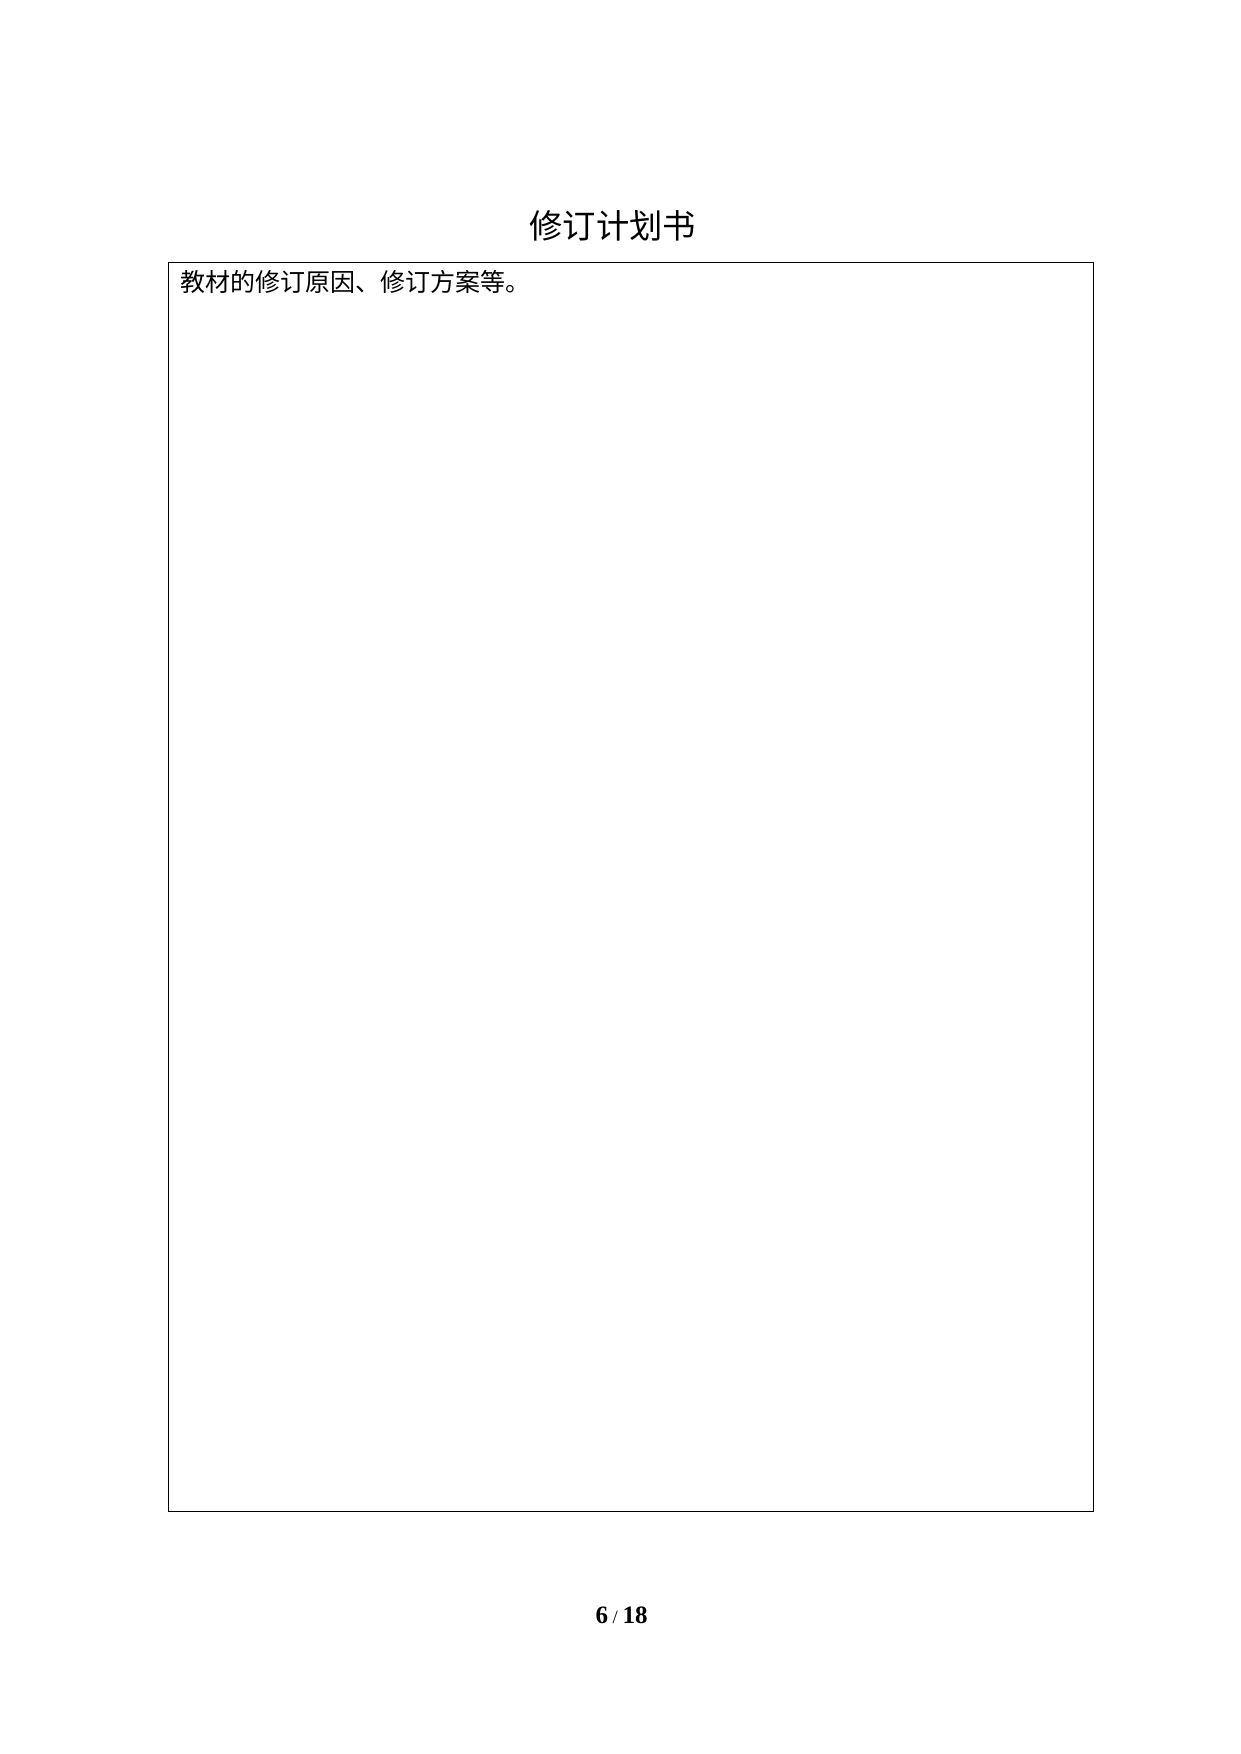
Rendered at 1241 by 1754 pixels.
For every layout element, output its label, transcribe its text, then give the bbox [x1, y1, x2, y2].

table_header 教材的修订原因、修订方案等。 [169, 263, 1093, 1511]
text 修订计划书 [146, 195, 1079, 249]
